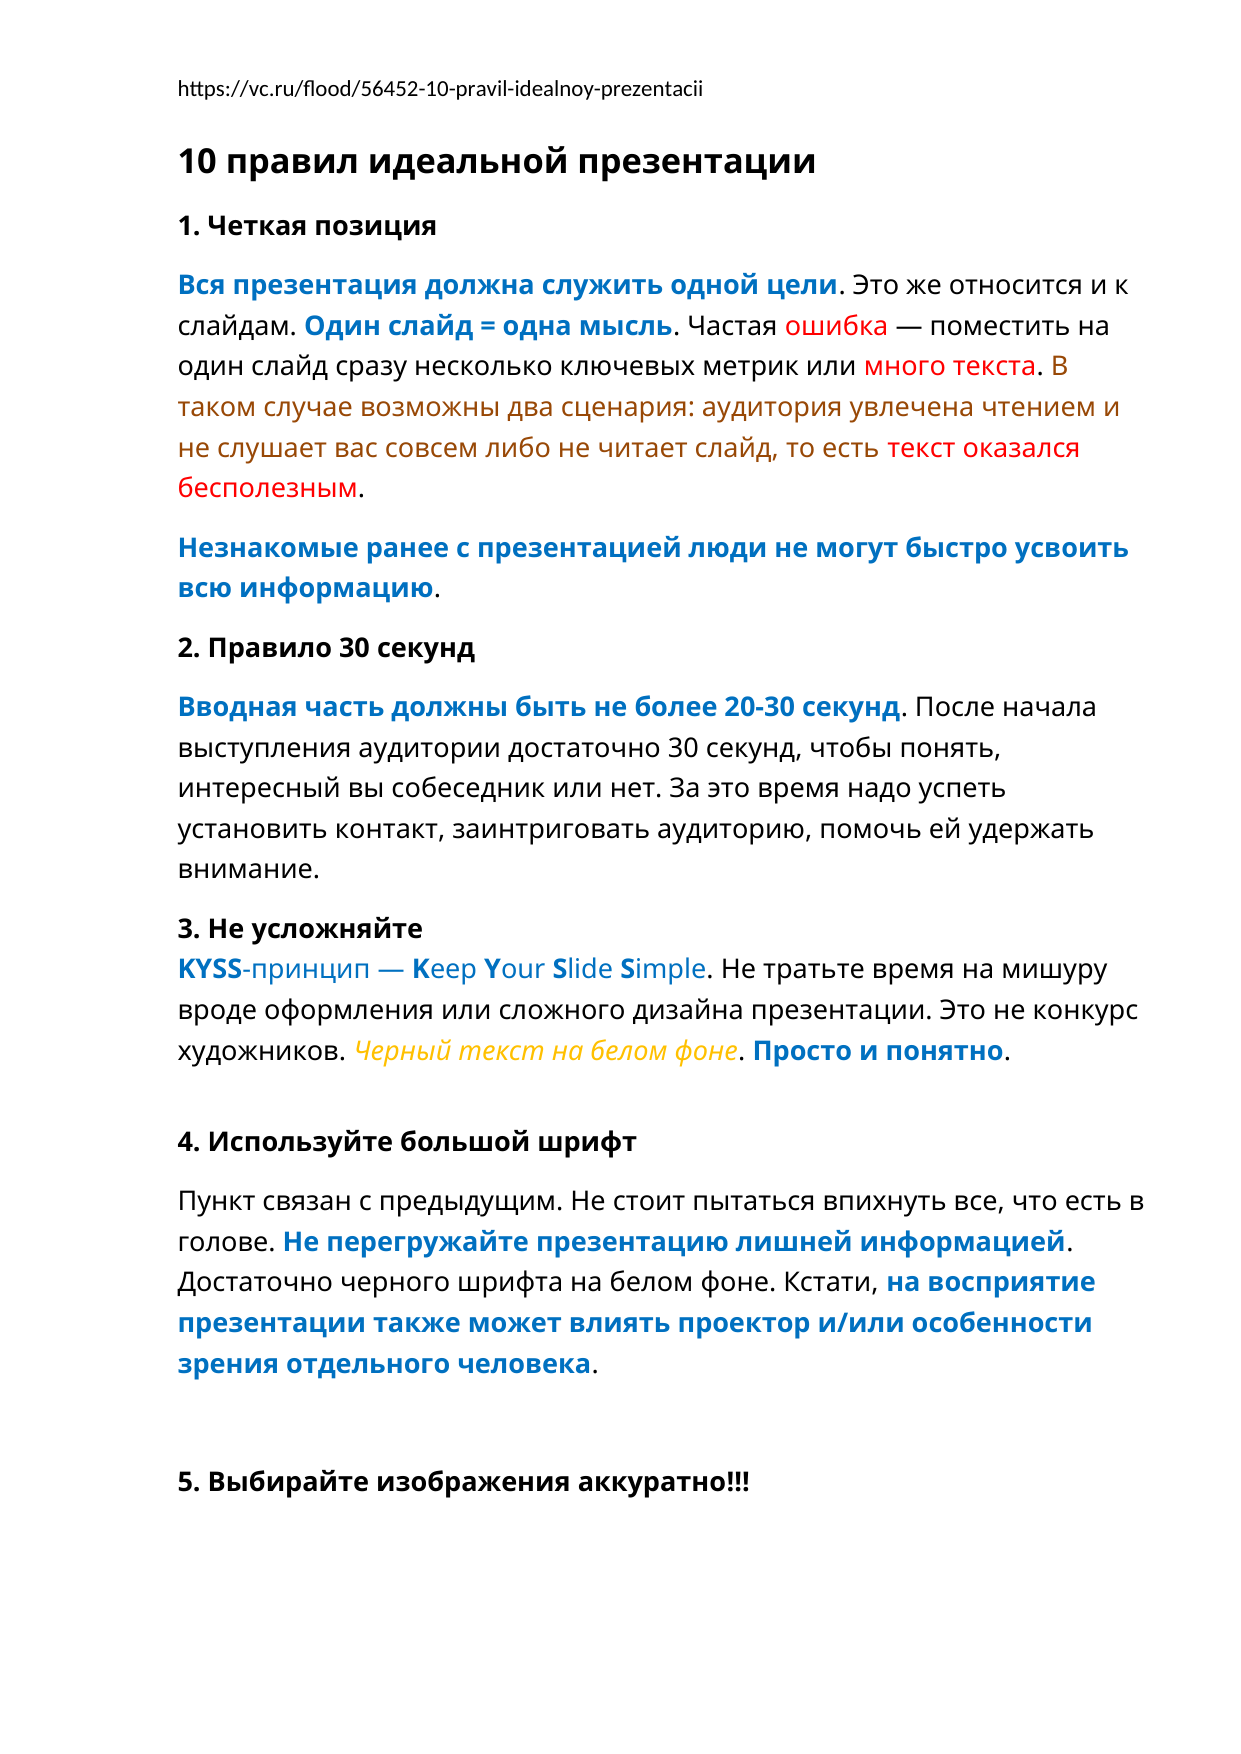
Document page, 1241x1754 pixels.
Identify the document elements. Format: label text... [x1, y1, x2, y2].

text Пункт связан с предыдущим. Не стоит пытаться впихнуть все, что есть в голове. Не перегружайте презентацию лишней информацией. Достаточно черного шрифта на белом фоне. Кстати, на восприятие презентации также может влиять проектор и/или особенности зрения отдельного человека. [177, 1178, 1152, 1381]
text 5. Выбирайте изображения аккуратно!!! [177, 1459, 1152, 1500]
text Вся презентация должна служить одной цели. Это же относится и к слайдам. Один слайд = одна мысль. Частая ошибка — поместить на один слайд сразу несколько ключевых метрик или много текста. В таком случае возможны два сценария: аудитория увлечена чтением и не слушает вас совсем либо не читает слайд, то есть текст оказался бесполезным. [177, 262, 1152, 506]
text 3. Не усложняйте [177, 906, 1152, 946]
text 10 правил идеальной презентации [177, 137, 1152, 184]
text 1. Четкая позиция [177, 202, 1152, 243]
text Незнакомые ранее с презентацией люди не могут быстро усвоить всю информацию. [177, 524, 1152, 606]
text 2. Правило 30 секунд [177, 624, 1152, 665]
text KYSS-принцип — Keep Your Slide Simple. Не тратьте время на мишуру вроде оформления или сложного дизайна презентации. Это не конкурс художников. Черный текст на белом фоне. Просто и понятно. [177, 946, 1152, 1068]
text Вводная часть должны быть не более 20-30 секунд. После начала выступления аудитории достаточно 30 секунд, чтобы понять, интересный вы собеседник или нет. За это время надо успеть установить контакт, заинтриговать аудиторию, помочь ей удержать внимание. [177, 684, 1152, 887]
text 4. Используйте большой шрифт [177, 1118, 1152, 1159]
